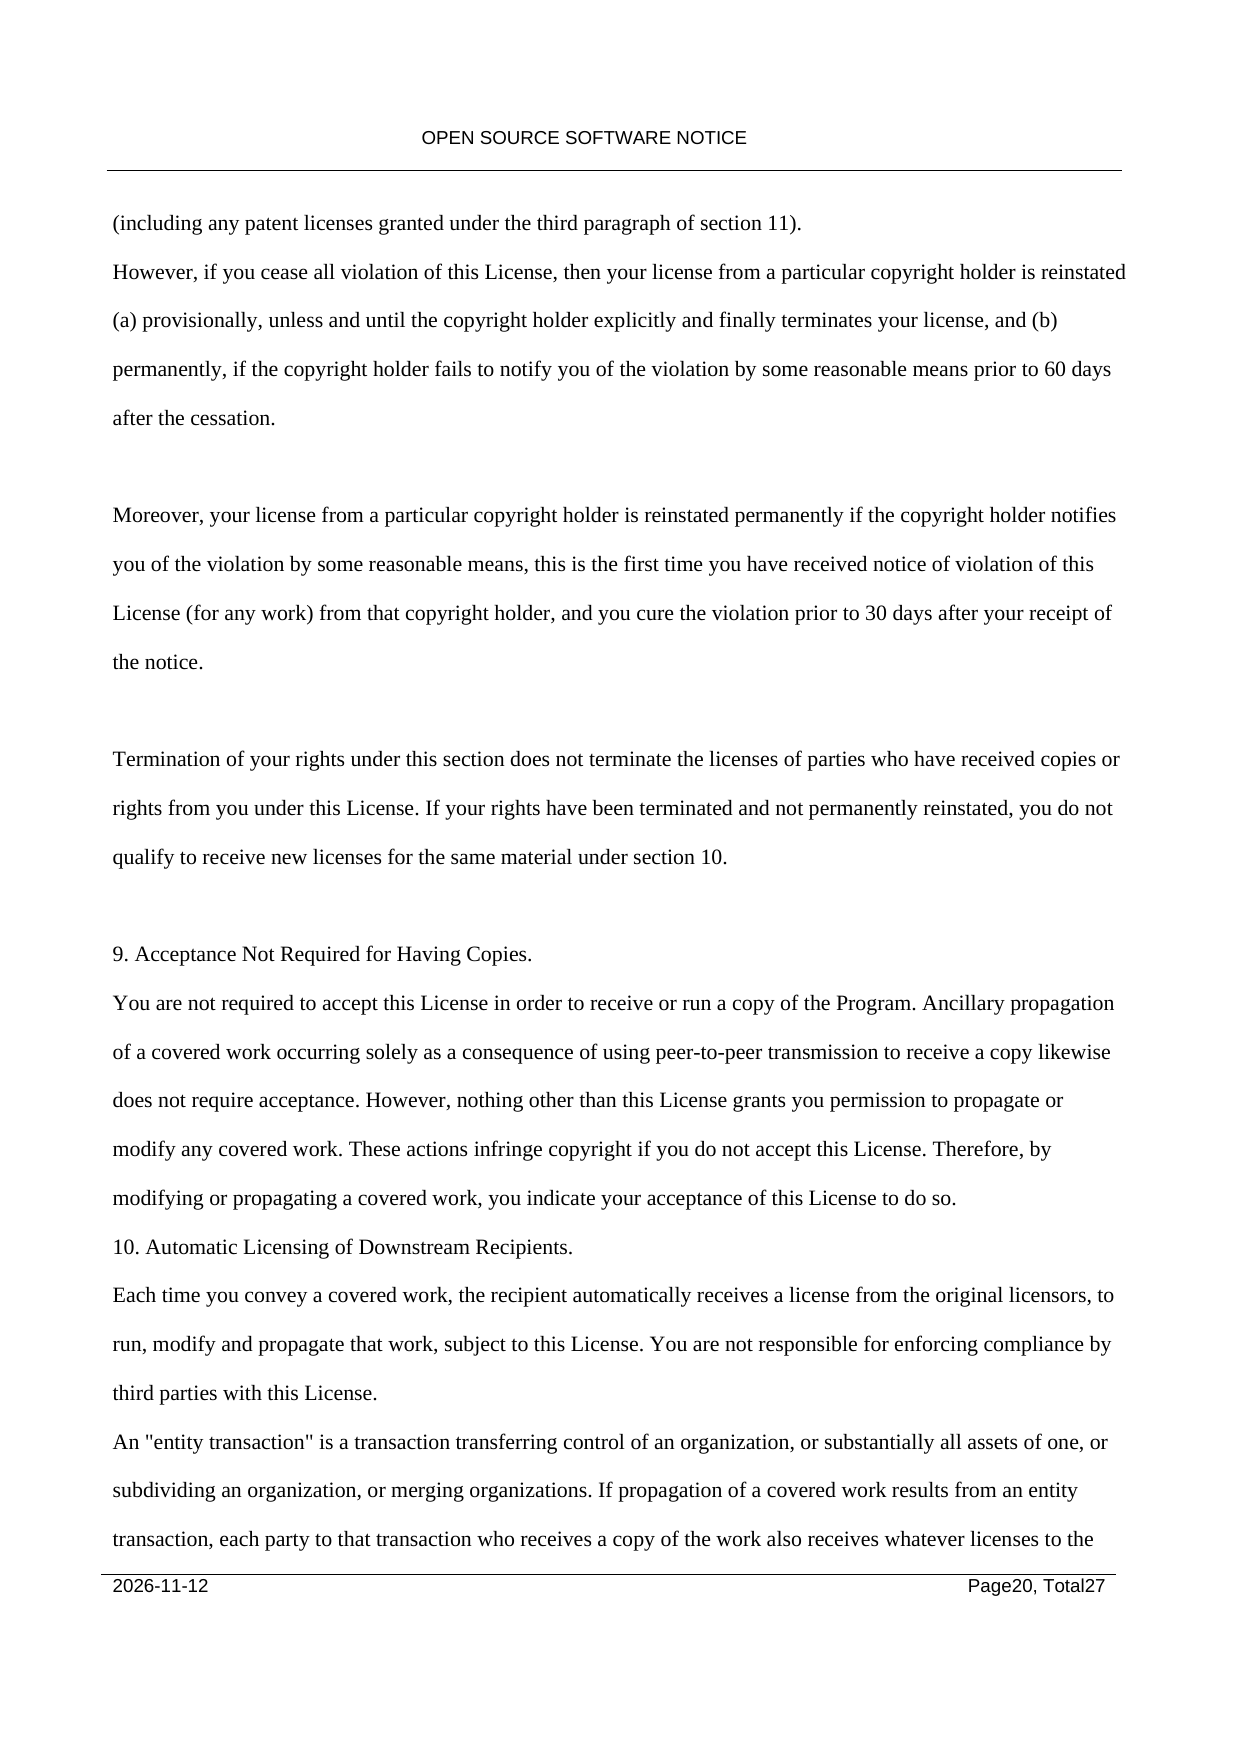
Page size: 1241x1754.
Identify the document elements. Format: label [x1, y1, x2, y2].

text [112, 206, 1128, 1555]
